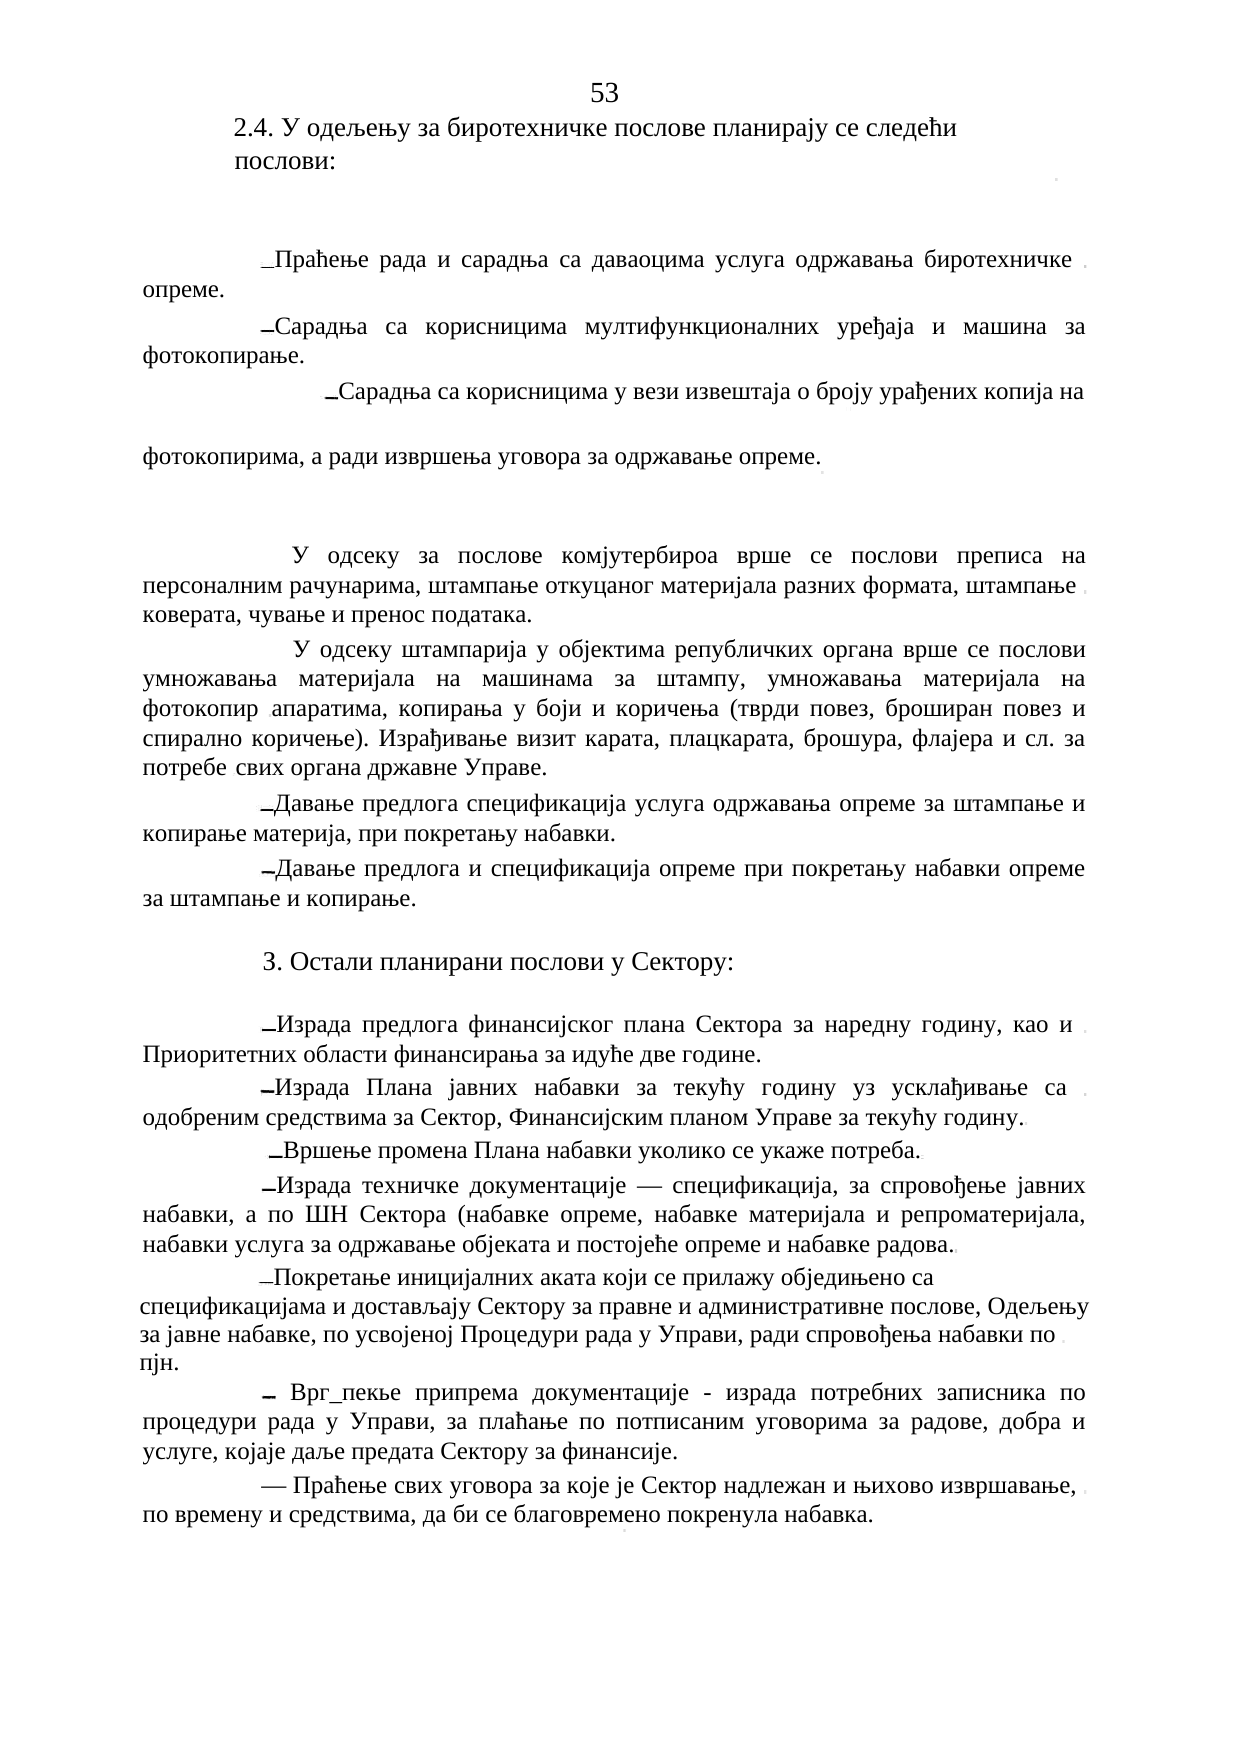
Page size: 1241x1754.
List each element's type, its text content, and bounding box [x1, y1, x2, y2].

picture [261, 1188, 276, 1193]
text Врг_пекье припрема документације - израда потребних записника по процедури рада у Управи, за плаћање по потписаним уговорима за радове, добра и услуге, којаје даље предата Сектору за финансије. [142, 1377, 1086, 1464]
picture [260, 1395, 276, 1400]
picture [260, 1089, 275, 1096]
text Покретање иницијалних аката који се прилажу обједињено са спецификацијама и достављају Сектору за правне и административне послове, Одељењу за јавне набавке, по усвојеној Процедури рада у Управи, ради спровођења набавки по пјн. [139, 1263, 1092, 1376]
text 2.4. У одељењу за биротехничке послове планирају се следећи послови: [233, 111, 1056, 176]
text Давање предлога и спецификација опреме при покретању набавки опреме за штампање и копирање. [142, 853, 1086, 912]
text Израда техничке документације — спецификација, за спровођење јавних набавки, а по ШН Сектора (набавке опреме, набавке материјала и репроматеријала, набавки услуга за одржавање објеката и постојеће опреме и набавке радова. [142, 1170, 1086, 1258]
picture [260, 262, 275, 268]
text Давање предлога спецификација услуга одржавања опреме за штампање и копирање материја, при покретању набавки. [142, 788, 1086, 847]
text Праћење рада и сарадња са даваоцима услуга одржавања биротехничке опреме. [142, 244, 1086, 303]
picture [258, 1282, 274, 1286]
picture [259, 870, 275, 877]
picture [258, 1026, 276, 1033]
text У одсеку за послове комјутербироа врше се послови преписа на персоналним рачунарима, штампање откуцаног материјала разних формата, штампање коверата, чување и пренос података. [142, 540, 1086, 628]
picture [264, 1155, 283, 1159]
text фотокопирима, а ради извршења уговора за одржавање опреме. [142, 441, 822, 470]
text Вршење промена Плана набавки уколико се укаже потреба. [136, 1135, 1053, 1164]
text Израда Плана јавних набавки за текућу годину уз усклађивање са одобреним средствима за Сектор, Финансијским планом Управе за текућу годину. [142, 1072, 1086, 1130]
picture [260, 329, 275, 335]
text — Праћење свих уговора за које је Сектор надлежан и њихово извршавање, по времену и средствима, да би се благовремено покренула набавка. [142, 1470, 1086, 1528]
picture [256, 805, 274, 812]
text Сарадња са корисницима у вези извештаја о броју урађених копија на [136, 376, 1084, 405]
picture [320, 395, 339, 400]
text У одсеку штампарија у објектима републичких органа врше се послови умножавања материјала на машинама за штампу, умножавања материјала на фотокопир апаратима, копирања у боји и коричења (тврди повез, броширан повез и спирално коричење). Израђивање визит карата, плацкарата, брошура, флајера и сл. за потребе свих органа државне Управе. [142, 634, 1086, 781]
text Сарадња са корисницима мултифункционалних уређаја и машина за фотокопирање. [142, 311, 1086, 369]
text З. Остали планирани послови у Сектору: [262, 945, 997, 976]
text Израда предлога финансијског плана Сектора за наредну годину, као и Приоритетних области финансирања за идуће две године. [142, 1009, 1086, 1068]
